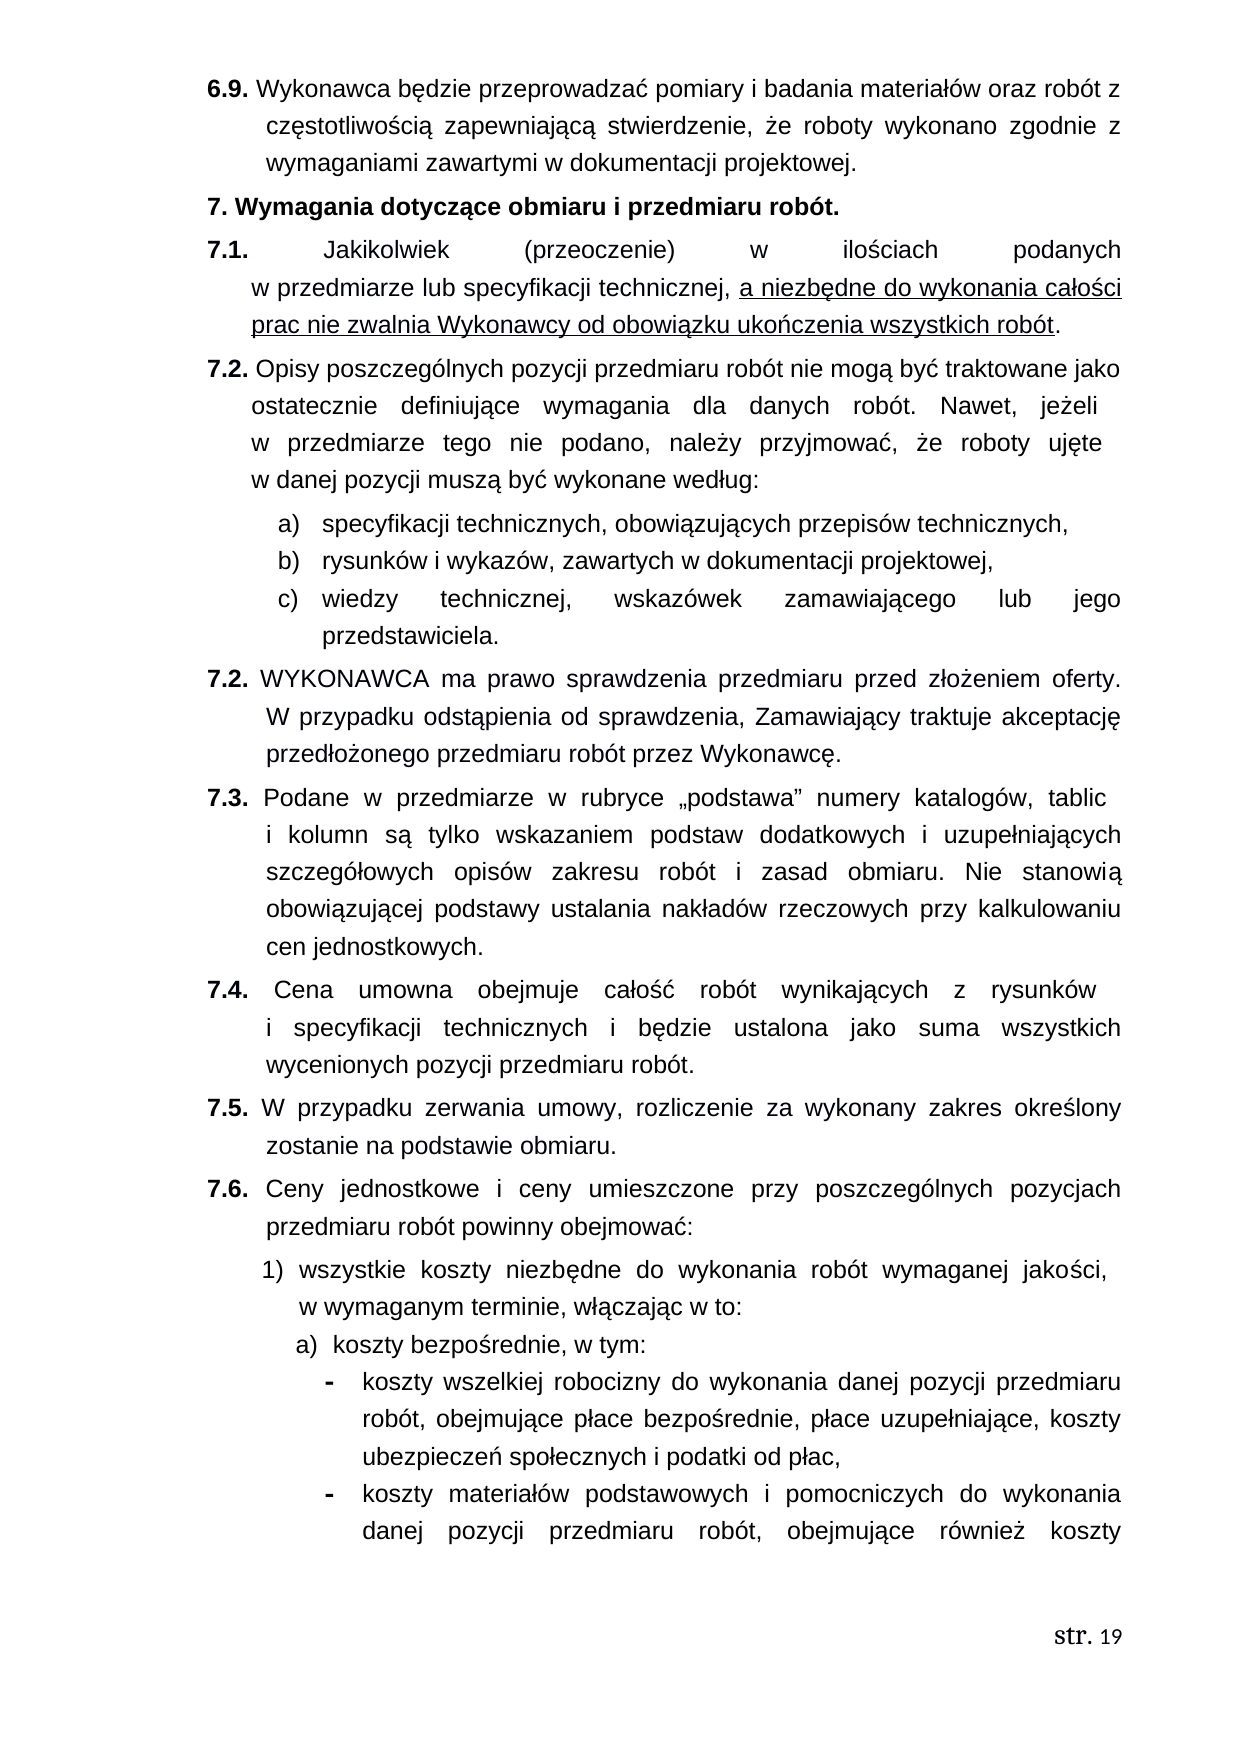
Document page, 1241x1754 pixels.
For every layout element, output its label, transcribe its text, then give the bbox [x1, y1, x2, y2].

list koszty bezpośrednie, w tym: [295, 1330, 1122, 1358]
list koszty wszelkiej robocizny do wykonania danej pozycji przedmiaru robót, obejmujące płace bezpośrednie, płace uzupełniające, koszty ubezpieczeń społecznych i podatki od płac, [325, 1367, 1122, 1470]
list wszystkie koszty niezbędne do wykonania robót wymaganej jakości, w wymaganym terminie, włączając w to: [261, 1255, 1122, 1321]
text 7.2. Opisy poszczególnych pozycji przedmiaru robót nie mogą być traktowane jako ostatecznie definiujące wymagania dla danych robót. Nawet, jeżeli w przedmiarze tego nie podano, należy przyjmować, że roboty ujęte w danej pozycji muszą być wykonane według: [207, 354, 1122, 494]
text 7.3. Podane w przedmiarze w rubryce „podstawa” numery katalogów, tablic i kolumn są tylko wskazaniem podstaw dodatkowych i uzupełniających szczegółowych opisów zakresu robót i zasad obmiaru. Nie stanowią obowiązującej podstawy ustalania nakładów rzeczowych przy kalkulowaniu cen jednostkowych. [207, 783, 1122, 961]
text 6.9. Wykonawca będzie przeprowadzać pomiary i badania materiałów oraz robót z częstotliwością zapewniającą stwierdzenie, że roboty wykonano zgodnie z wymaganiami zawartymi w dokumentacji projektowej. [207, 74, 1122, 177]
text 7.6. Ceny jednostkowe i ceny umieszczone przy poszczególnych pozycjach przedmiaru robót powinny obejmować: [207, 1174, 1122, 1240]
text 7. Wymagania dotyczące obmiaru i przedmiaru robót. [207, 192, 1122, 221]
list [325, 1479, 1122, 1545]
list specyfikacji technicznych, obowiązujących przepisów technicznych, [278, 509, 1122, 538]
text 7.4. Cena umowna obejmuje całość robót wynikających z rysunków i specyfikacji technicznych i będzie ustalona jako suma wszystkich wycenionych pozycji przedmiaru robót. [207, 975, 1122, 1079]
list rysunków i wykazów, zawartych w dokumentacji projektowej, [278, 546, 1122, 575]
text 7.5. W przypadku zerwania umowy, rozliczenie za wykonany zakres określony zostanie na podstawie obmiaru. [207, 1093, 1122, 1159]
list wiedzy technicznej, wskazówek zamawiającego lub jego przedstawiciela. [278, 584, 1122, 650]
text 7.2. WYKONAWCA ma prawo sprawdzenia przedmiaru przed złożeniem oferty. W przypadku odstąpienia od sprawdzenia, Zamawiający traktuje akceptację przedłożonego przedmiaru robót przez Wykonawcę. [207, 664, 1122, 768]
text 7.1. Jakikolwiek (przeoczenie) w ilościach podanych w przedmiarze lub specyfikacji technicznej, a niezbędne do wykonania całości prac nie zwalnia Wykonawcy od obowiązku ukończenia wszystkich robót. [207, 236, 1122, 339]
